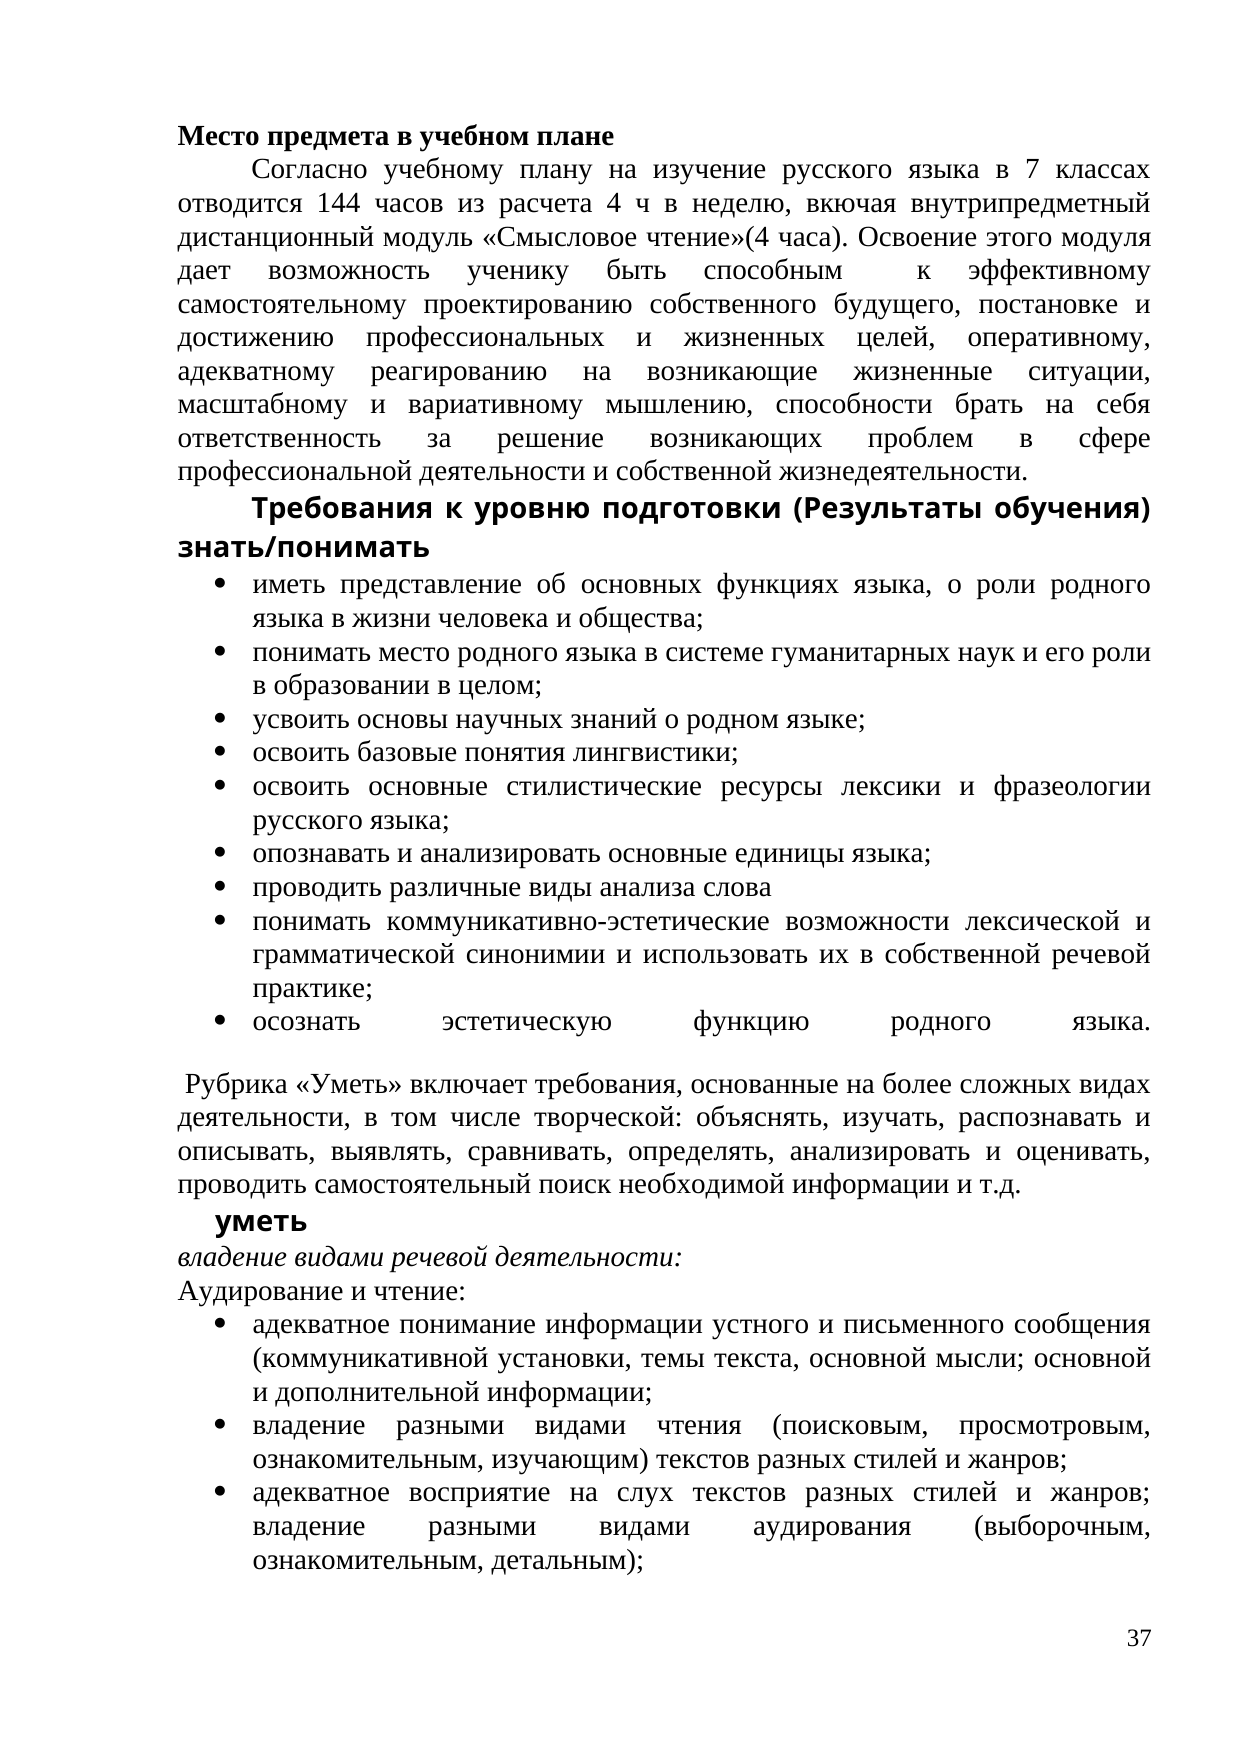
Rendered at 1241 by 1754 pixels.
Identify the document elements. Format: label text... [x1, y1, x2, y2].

text Согласно учебному плану на изучение русского языка в 7 классах отводится 144 часов из расчета 4 ч в неделю, вкючая внутрипредметный дистанционный модуль «Смысловое чтение»(4 часа). Освоение этого модуля дает возможность ученику быть способным к эффективному самостоятельному проектированию собственного будущего, постановке и достижению профессиональных и жизненных целей, оперативному, адекватному реагированию на возникающие жизненные ситуации, масштабному и вариативному мышлению, способности брать на себя ответственность за решение возникающих проблем в сфере профессиональной деятельности и собственной жизнедеятельности. [177, 152, 1152, 487]
list осознать эстетическую функцию родного языка. [215, 1003, 1152, 1066]
list иметь представление об основных функциях языка, о роли родного языка в жизни человека и общества; [215, 566, 1152, 634]
list опознавать и анализировать основные единицы языка; [215, 835, 1152, 869]
list адекватное понимание информации устного и письменного сообщения (коммуникативной установки, темы текста, основной мысли; основной и дополнительной информации; [215, 1307, 1152, 1407]
list усвоить основы научных знаний о родном языке; [215, 701, 1152, 734]
text Место предмета в учебном плане [177, 118, 1152, 152]
text уметь [215, 1200, 1152, 1239]
list освоить основные стилистические ресурсы лексики и фразеологии русского языка; [215, 768, 1152, 835]
list владение разными видами чтения (поисковым, просмотровым, ознакомительным, изучающим) текстов разных стилей и жанров; [215, 1407, 1152, 1474]
text Аудирование и чтение: [177, 1273, 1152, 1307]
text Требования к уровню подготовки (Результаты обучения) знать/понимать [177, 487, 1152, 566]
list адекватное восприятие на слух текстов разных стилей и жанров; владение разными видами аудирования (выборочным, ознакомительным, детальным); [215, 1474, 1152, 1575]
list освоить базовые понятия лингвистики; [215, 734, 1152, 768]
list проводить различные виды анализа слова [215, 869, 1152, 903]
list понимать место родного языка в системе гуманитарных наук и его роли в образовании в целом; [215, 634, 1152, 701]
text владение видами речевой деятельности: [177, 1239, 1152, 1273]
list понимать коммуникативно-эстетические возможности лексической и грамматической синонимии и использовать их в собственной речевой практике; [215, 903, 1152, 1003]
text Рубрика «Уметь» включает требования, основанные на более сложных видах деятельности, в том числе творческой: объяснять, изучать, распознавать и описывать, выявлять, сравнивать, определять, анализировать и оценивать, проводить самостоятельный поиск необходимой информации и т.д. [177, 1066, 1152, 1200]
